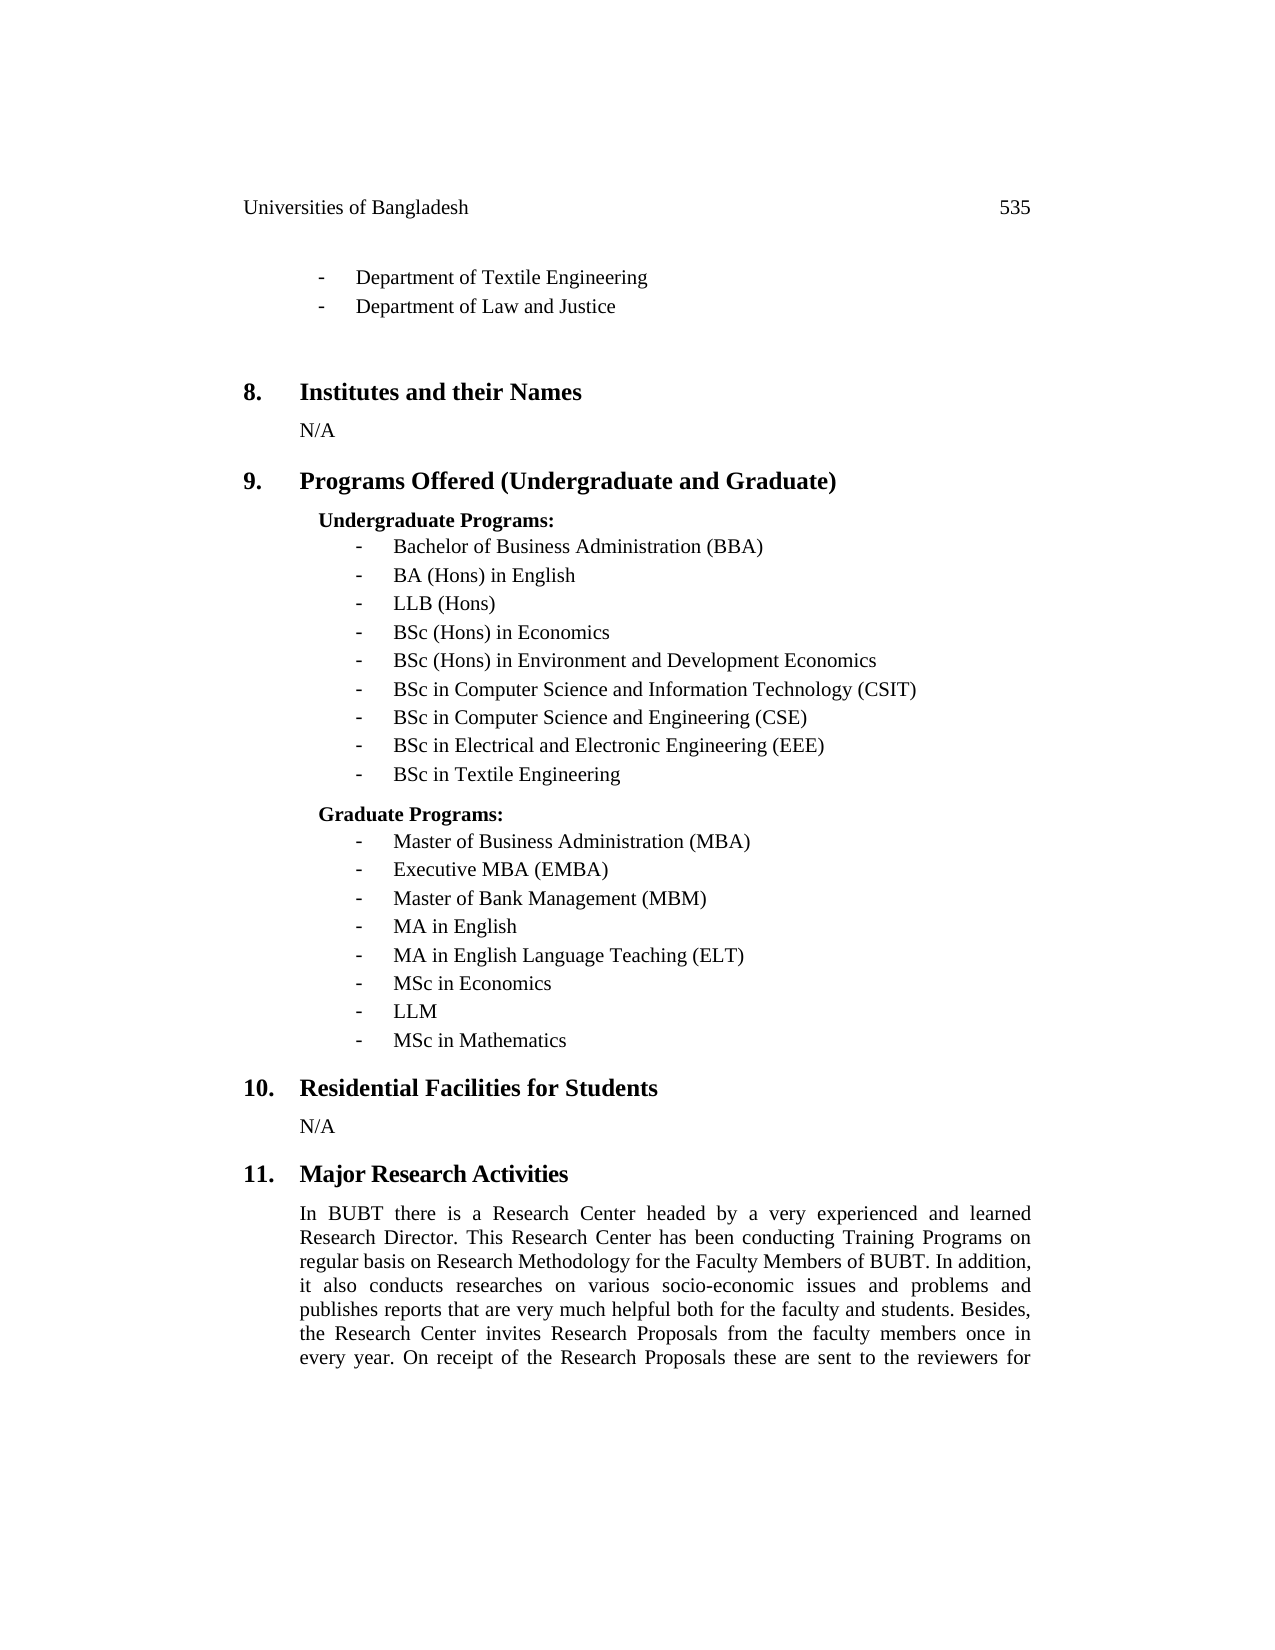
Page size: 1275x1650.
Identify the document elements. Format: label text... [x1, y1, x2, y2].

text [299, 1201, 1032, 1369]
list MSc in Economics [356, 968, 1032, 997]
list Master of Bank Management (MBM) [356, 883, 1032, 911]
list LLM [356, 997, 1032, 1025]
list BSc in Textile Engineering [356, 759, 1032, 787]
list Executive MBA (EMBA) [356, 854, 1032, 883]
list BSc (Hons) in Economics [356, 617, 1032, 645]
list MA in English Language Teaching (ELT) [356, 940, 1032, 968]
text Graduate Programs: [243, 802, 1032, 826]
list Department of Law and Justice [318, 291, 1032, 319]
list Bachelor of Business Administration (BBA) [356, 532, 1032, 560]
list LLB (Hons) [356, 588, 1032, 617]
text 8. Institutes and their Names [243, 377, 1032, 406]
list BSc (Hons) in Environment and Development Economics [356, 645, 1032, 674]
list BA (Hons) in English [356, 560, 1032, 588]
list MSc in Mathematics [356, 1025, 1032, 1053]
text N/A [243, 418, 1032, 442]
list Department of Textile Engineering [318, 262, 1032, 291]
text 9. Programs Offered (Undergraduate and Graduate) [243, 466, 1032, 495]
list BSc in Electrical and Electronic Engineering (EEE) [356, 731, 1032, 759]
text Undergraduate Programs: [243, 507, 1032, 532]
text N/A [243, 1114, 1032, 1138]
list BSc in Computer Science and Engineering (CSE) [356, 702, 1032, 731]
list Master of Business Administration (MBA) [356, 826, 1032, 854]
text 11. Major Research Activities [243, 1159, 1032, 1188]
text 10. Residential Facilities for Students [243, 1073, 1032, 1101]
list MA in English [356, 911, 1032, 940]
list BSc in Computer Science and Information Technology (CSIT) [356, 674, 1032, 702]
